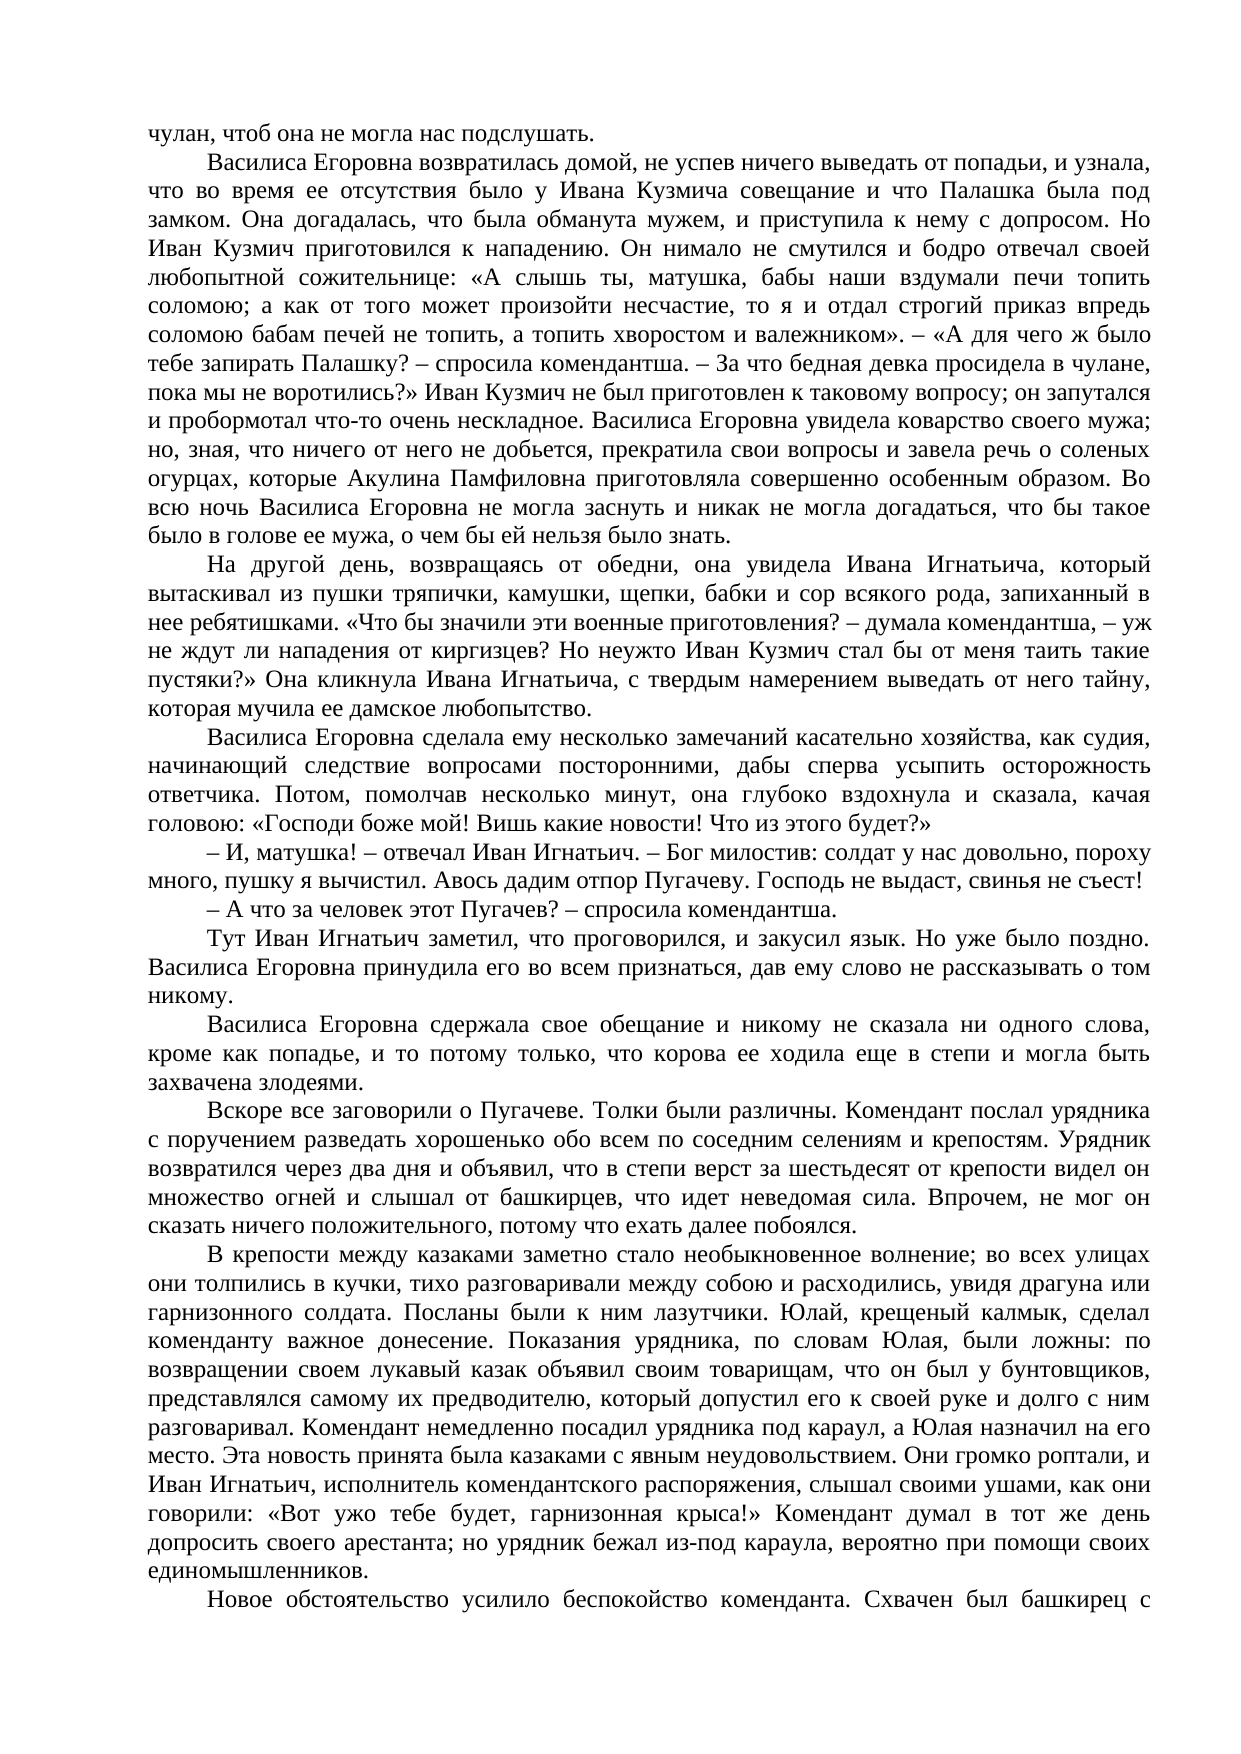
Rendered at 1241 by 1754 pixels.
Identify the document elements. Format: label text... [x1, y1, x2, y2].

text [148, 1584, 1152, 1613]
text – И, матушка! – отвечал Иван Игнатьич. – Бог милостив: солдат у нас довольно, пороху много, пушку я вычистил. Авось дадим отпор Пугачеву. Господь не выдаст, свинья не съест! [148, 837, 1152, 894]
text – А что за человек этот Пугачев? – спросила комендантша. [148, 894, 1152, 923]
text На другой день, возвращаясь от обедни, она увидела Ивана Игнатьича, который вытаскивал из пушки тряпички, камушки, щепки, бабки и сор всякого рода, запиханный в нее ребятишками. «Что бы значили эти военные приготовления? – думала комендантша, – уж не ждут ли нападения от киргизцев? Но неужто Иван Кузмич стал бы от меня таить такие пустяки?» Она кликнула Ивана Игнатьича, с твердым намерением выведать от него тайну, которая мучила ее дамское любопытство. [148, 549, 1152, 722]
text Тут Иван Игнатьич заметил, что проговорился, и закусил язык. Но уже было поздно. Василиса Егоровна принудила его во всем признаться, дав ему слово не рассказывать о том никому. [148, 923, 1152, 1009]
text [148, 118, 1152, 147]
text Василиса Егоровна возвратилась домой, не успев ничего выведать от попадьи, и узнала, что во время ее отсутствия было у Ивана Кузмича совещание и что Палашка была под замком. Она догадалась, что была обманута мужем, и приступила к нему с допросом. Но Иван Кузмич приготовился к нападению. Он нимало не смутился и бодро отвечал своей любопытной сожительнице: «А слышь ты, матушка, бабы наши вздумали печи топить соломою; а как от того может произойти несчастие, то я и отдал строгий приказ впредь соломою бабам печей не топить, а топить хворостом и валежником». – «А для чего ж было тебе запирать Палашку? – спросила комендантша. – За что бедная девка просидела в чулане, пока мы не воротились?» Иван Кузмич не был приготовлен к таковому вопросу; он запутался и пробормотал что-то очень нескладное. Василиса Егоровна увидела коварство своего мужа; но, зная, что ничего от него не добьется, прекратила свои вопросы и завела речь о соленых огурцах, которые Акулина Памфиловна приготовляла совершенно особенным образом. Во всю ночь Василиса Егоровна не могла заснуть и никак не могла догадаться, что бы такое было в голове ее мужа, о чем бы ей нельзя было знать. [148, 147, 1152, 549]
text Василиса Егоровна сдержала свое обещание и никому не сказала ни одного слова, кроме как попадье, и то потому только, что корова ее ходила еще в степи и могла быть захвачена злодеями. [148, 1009, 1152, 1096]
text В крепости между казаками заметно стало необыкновенное волнение; во всех улицах они толпились в кучки, тихо разговаривали между собою и расходились, увидя драгуна или гарнизонного солдата. Посланы были к ним лазутчики. Юлай, крещеный калмык, сделал коменданту важное донесение. Показания урядника, по словам Юлая, были ложны: по возвращении своем лукавый казак объявил своим товарищам, что он был у бунтовщиков, представлялся самому их предводителю, который допустил его к своей руке и долго с ним разговаривал. Комендант немедленно посадил урядника под караул, а Юлая назначил на его место. Эта новость принята была казаками с явным неудовольствием. Они громко роптали, и Иван Игнатьич, исполнитель комендантского распоряжения, слышал своими ушами, как они говорили: «Вот ужо тебе будет, гарнизонная крыса!» Комендант думал в тот же день допросить своего арестанта; но урядник бежал из-под караула, вероятно при помощи своих единомышленников. [148, 1239, 1152, 1584]
text Василиса Егоровна сделала ему несколько замечаний касательно хозяйства, как судия, начинающий следствие вопросами посторонними, дабы сперва усыпить осторожность ответчика. Потом, помолчав несколько минут, она глубоко вздохнула и сказала, качая головою: «Господи боже мой! Вишь какие новости! Что из этого будет?» [148, 722, 1152, 837]
text Вскоре все заговорили о Пугачеве. Толки были различны. Комендант послал урядника с поручением разведать хорошенько обо всем по соседним селениям и крепостям. Урядник возвратился через два дня и объявил, что в степи верст за шестьдесят от крепости видел он множество огней и слышал от башкирцев, что идет неведомая сила. Впрочем, не мог он сказать ничего положительного, потому что ехать далее побоялся. [148, 1096, 1152, 1239]
